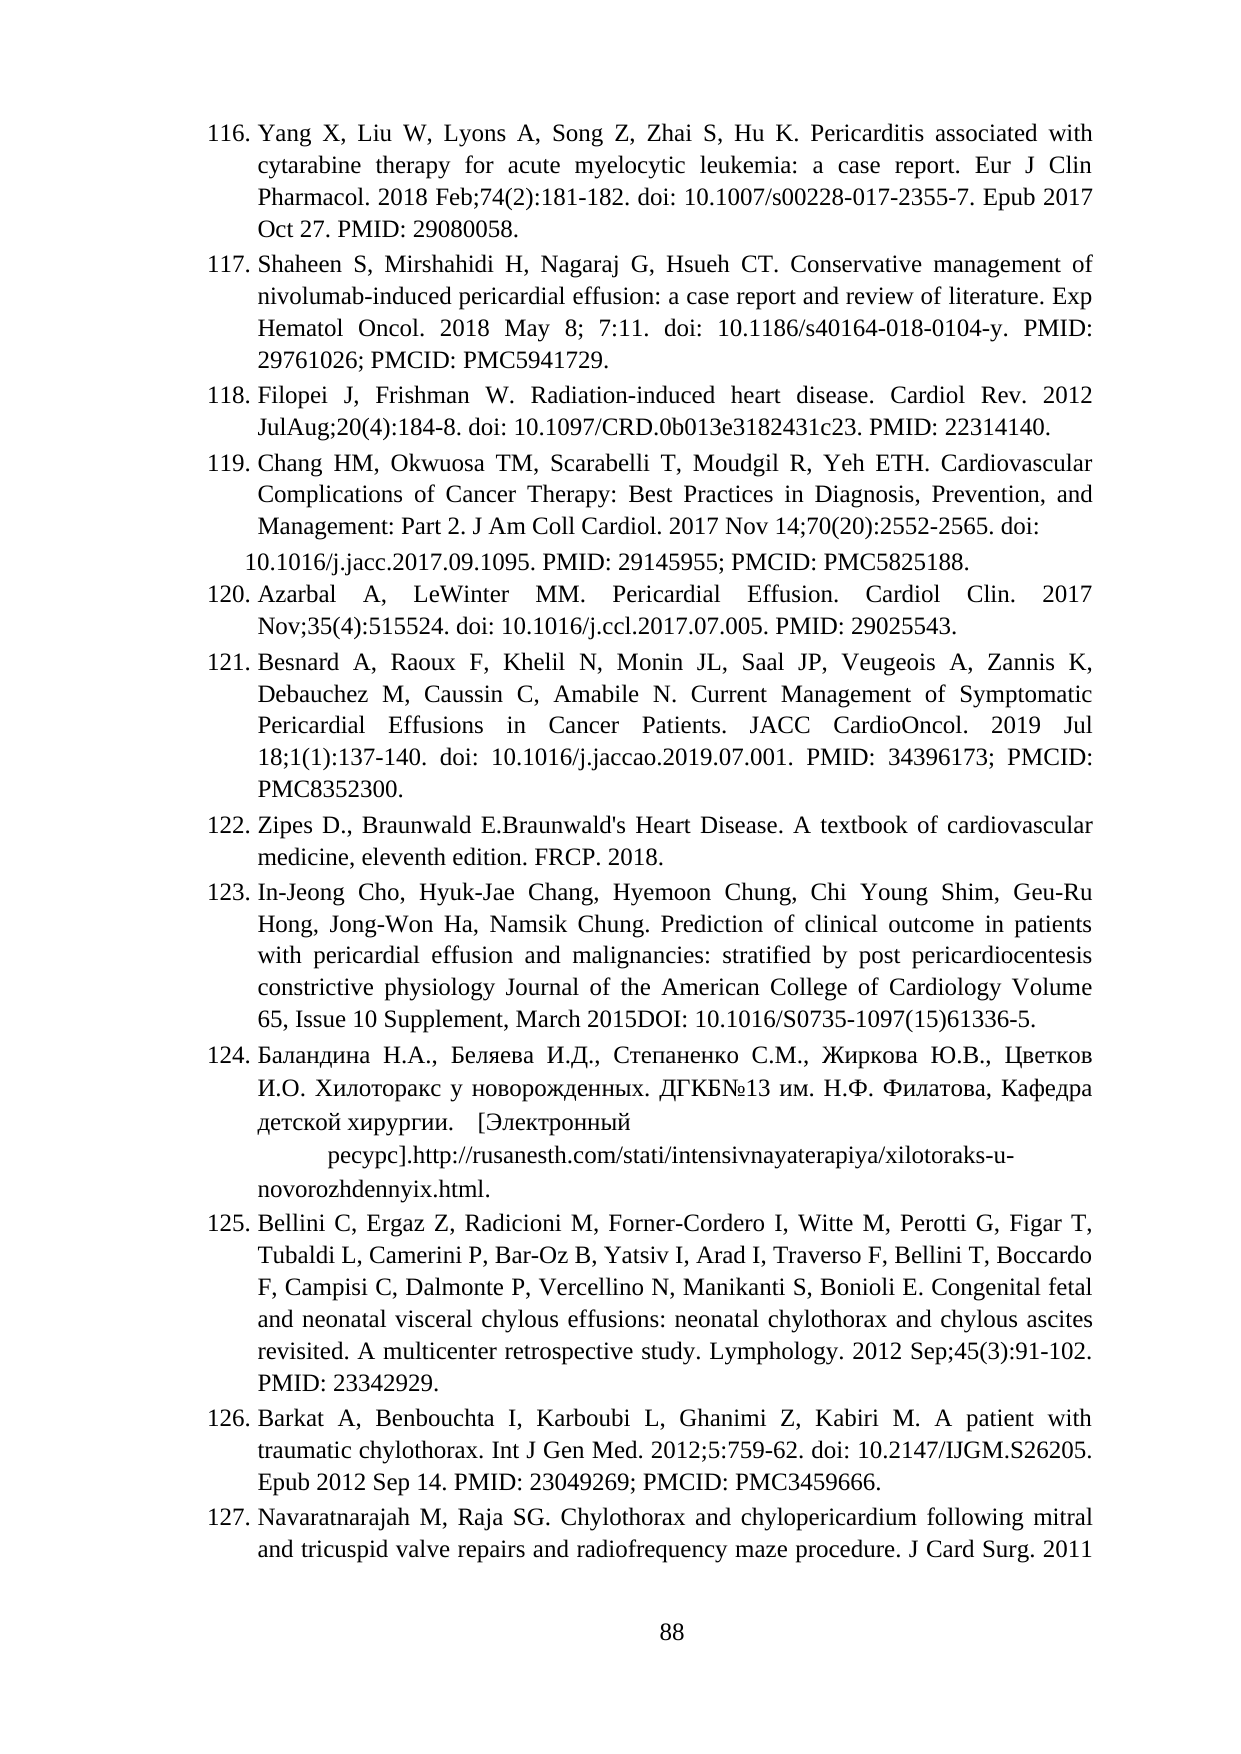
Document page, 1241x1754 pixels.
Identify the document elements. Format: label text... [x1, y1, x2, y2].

list In-Jeong Cho, Hyuk-Jae Chang, Hyemoon Chung, Chi Young Shim, Geu-Ru Hong, Jong-Won Ha, Namsik Chung. Prediction of clinical outcome in patients with pericardial effusion and malignancies: stratified by post pericardiocentesis constrictive physiology Journal of the American College of Cardiology Volume 65, Issue 10 Supplement, March 2015DOI: 10.1016/S0735-1097(15)61336-5. [207, 877, 1093, 1033]
text 10.1016/j.jacc.2017.09.1095. PMID: 29145955; PMCID: PMC5825188. [244, 547, 1093, 576]
list Bellini C, Ergaz Z, Radicioni M, Forner-Cordero I, Witte M, Perotti G, Figar T, Tubaldi L, Camerini P, Bar-Oz B, Yatsiv I, Arad I, Traverso F, Bellini T, Boccardo F, Campisi C, Dalmonte P, Vercellino N, Manikanti S, Bonioli E. Congenital fetal and neonatal visceral chylous effusions: neonatal chylothorax and chylous ascites revisited. A multicenter retrospective study. Lymphology. 2012 Sep;45(3):91-102. PMID: 23342929. [207, 1208, 1093, 1396]
list Filopei J, Frishman W. Radiation-induced heart disease. Cardiol Rev. 2012 JulAug;20(4):184-8. doi: 10.1097/CRD.0b013e3182431c23. PMID: 22314140. [207, 380, 1093, 441]
list Баландина Н.А., Беляева И.Д., Степаненко С.М., Жиркова Ю.В., Цветков И.О. Хилоторакс у новорожденных. ДГКБ№13 им. Н.Ф. Филатова, Кафедра детской хирургии. [Электронный ресурс].http://rusanesth.com/stati/intensivnayaterapiya/xilotoraks-u-novorozhdennyix.html. [207, 1040, 1093, 1203]
list Shaheen S, Mirshahidi H, Nagaraj G, Hsueh CT. Conservative management of nivolumab-induced pericardial effusion: a case report and review of literature. Exp Hematol Oncol. 2018 May 8; 7:11. doi: 10.1186/s40164-018-0104-y. PMID: 29761026; PMCID: PMC5941729. [207, 249, 1093, 374]
list Azarbal A, LeWinter MM. Pericardial Effusion. Cardiol Clin. 2017 Nov;35(4):515524. doi: 10.1016/j.ccl.2017.07.005. PMID: 29025543. [207, 579, 1093, 640]
list Yang X, Liu W, Lyons A, Song Z, Zhai S, Hu K. Pericarditis associated with cytarabine therapy for acute myelocytic leukemia: a case report. Eur J Clin Pharmacol. 2018 Feb;74(2):181-182. doi: 10.1007/s00228-017-2355-7. Epub 2017 Oct 27. PMID: 29080058. [207, 118, 1093, 242]
list Barkat A, Benbouchta I, Karboubi L, Ghanimi Z, Kabiri M. A patient with traumatic chylothorax. Int J Gen Med. 2012;5:759-62. doi: 10.2147/IJGM.S26205. Epub 2012 Sep 14. PMID: 23049269; PMCID: PMC3459666. [207, 1403, 1093, 1496]
list Chang HM, Okwuosa TM, Scarabelli T, Moudgil R, Yeh ETH. Cardiovascular Complications of Cancer Therapy: Best Practices in Diagnosis, Prevention, and Management: Part 2. J Am Coll Cardiol. 2017 Nov 14;70(20):2552-2565. doi: [207, 448, 1093, 540]
list Zipes D., Вraunwald E.Braunwald's Heart Disease. A textbook of cardiovascular medicine, eleventh edition. FRCP. 2018. [207, 810, 1093, 871]
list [207, 1502, 1093, 1563]
list Besnard A, Raoux F, Khelil N, Monin JL, Saal JP, Veugeois A, Zannis K, Debauchez M, Caussin C, Amabile N. Current Management of Symptomatic Pericardial Effusions in Cancer Patients. JACC CardioOncol. 2019 Jul 18;1(1):137-140. doi: 10.1016/j.jaccao.2019.07.001. PMID: 34396173; PMCID: PMC8352300. [207, 647, 1093, 803]
